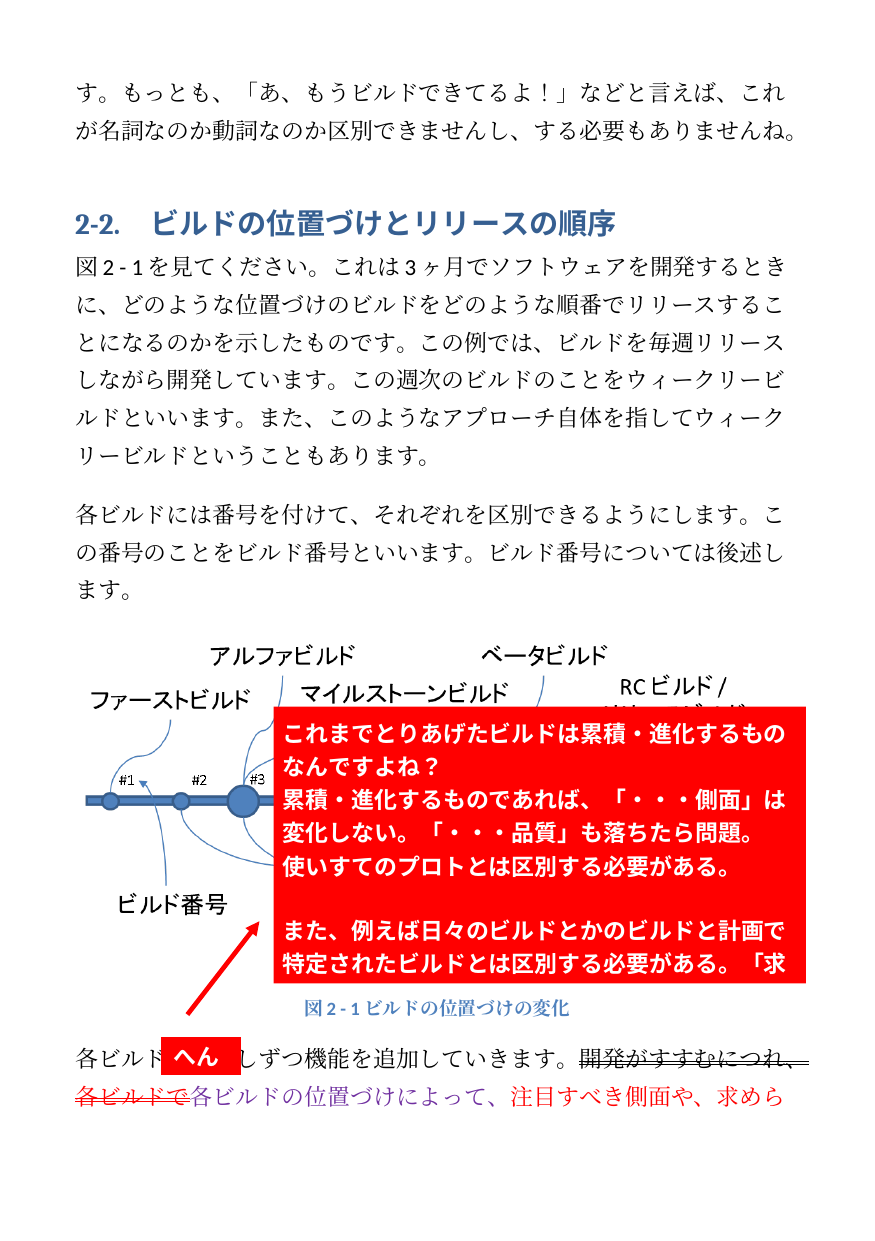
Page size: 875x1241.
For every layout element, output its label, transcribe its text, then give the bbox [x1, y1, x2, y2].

text 各ビルドには番号を付けて、それぞれを区別できるようにします。この番号のことをビルド番号といいます。ビルド番号については後述します。 [75, 497, 799, 605]
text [75, 1041, 799, 1112]
picture [75, 631, 799, 969]
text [75, 75, 799, 146]
text 図2 - 1を見てください。これは3ヶ月でソフトウェアを開発するときに、どのような位置づけのビルドをどのような順番でリリースすることになるのかを示したものです。この例では、ビルドを毎週リリースしながら開発しています。この週次のビルドのことをウィークリービルドといいます。また、このようなアプローチ自体を指してウィークリービルドということもあります。 [75, 249, 799, 471]
subtitle ビルドの位置づけとリリースの順序 [75, 201, 799, 243]
text 図2 - 1 ビルドの位置づけの変化 [75, 994, 799, 1021]
